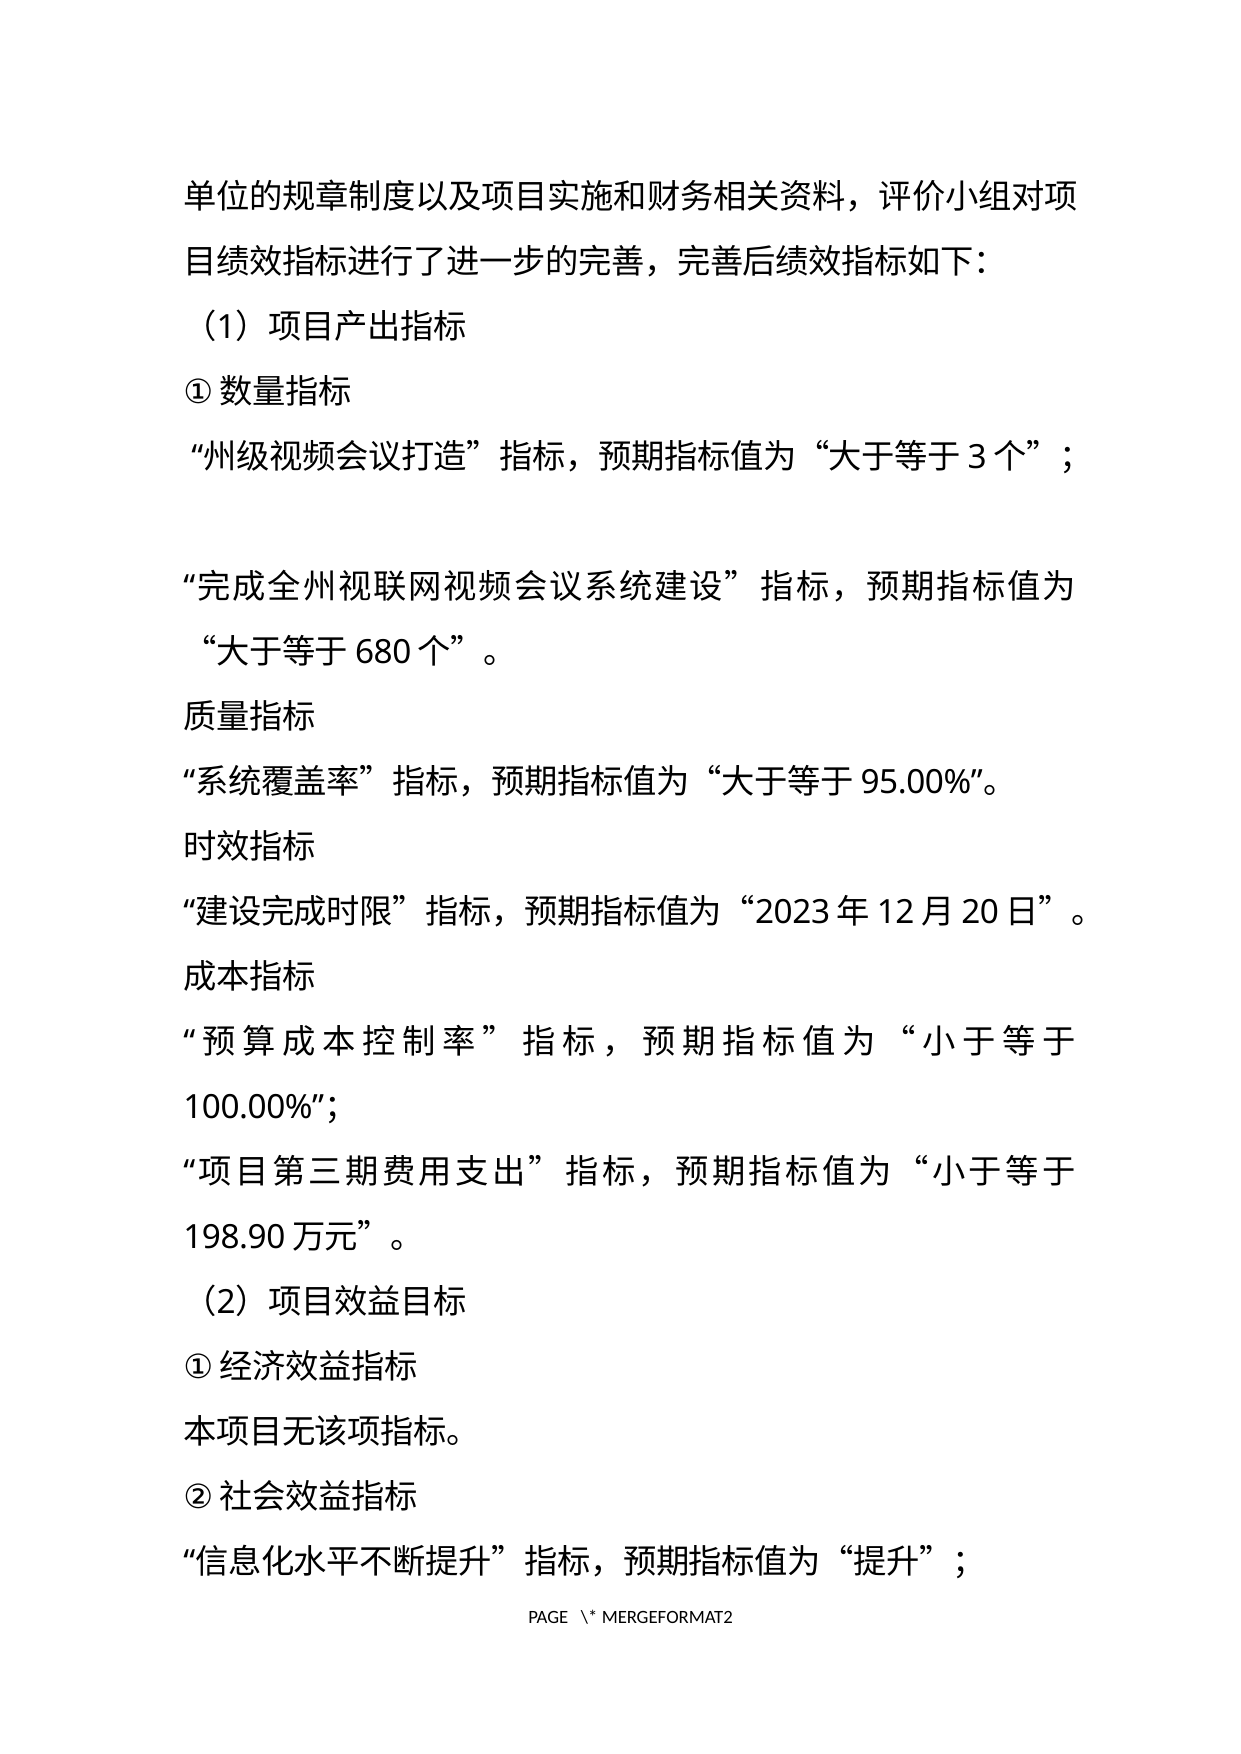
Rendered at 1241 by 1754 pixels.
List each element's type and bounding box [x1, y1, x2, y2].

text [183, 487, 1078, 1592]
